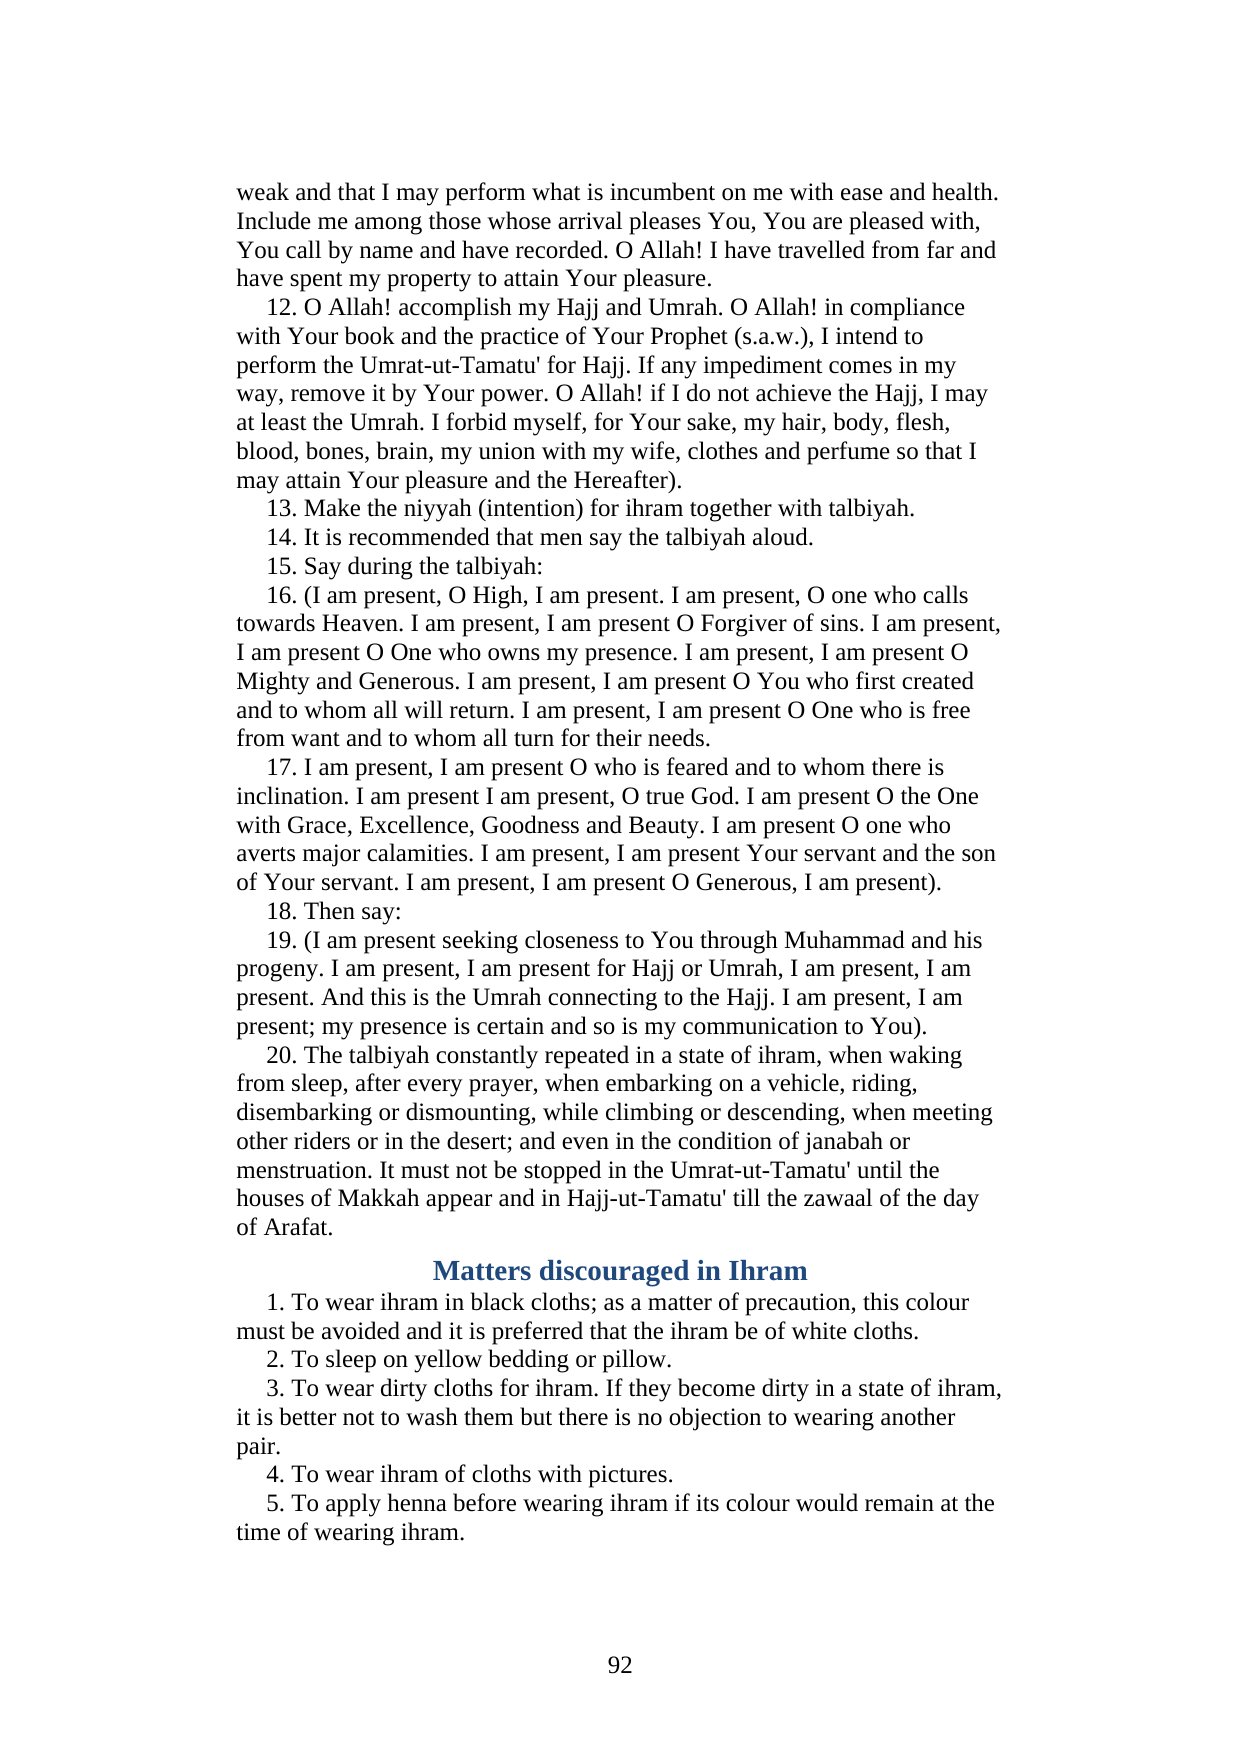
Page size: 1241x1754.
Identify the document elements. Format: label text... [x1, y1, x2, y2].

text 17. I am present, I am present O who is feared and to whom there is inclination. I am present I am present, O true God. I am present O the One with Grace, Excellence, Goodness and Beauty. I am present O one who averts major calamities. I am present, I am present Your servant and the son of Your servant. I am present, I am present O Generous, I am present). [236, 752, 1004, 896]
text 14. It is recommended that men say the talbiyah aloud. [236, 522, 1004, 551]
text 1. To wear ihram in black cloths; as a matter of precaution, this colour must be avoided and it is preferred that the ihram be of white cloths. [236, 1287, 1004, 1344]
text 20. The talbiyah constantly repeated in a state of ihram, when waking from sleep, after every prayer, when embarking on a vehicle, riding, disembarking or dismounting, while climbing or descending, when meeting other riders or in the desert; and even in the condition of janabah or menstruation. It must not be stopped in the Umrat-ut-Tamatu' until the houses of Makkah appear and in Hajj-ut-Tamatu' till the zawaal of the day of Arafat. [236, 1040, 1004, 1241]
text 16. (I am present, O High, I am present. I am present, O one who calls towards Heaven. I am present, I am present O Forgiver of sins. I am present, I am present O One who owns my presence. I am present, I am present O Mighty and Generous. I am present, I am present O You who first created and to whom all will return. I am present, I am present O One who is free from want and to whom all turn for their needs. [236, 580, 1004, 752]
text 13. Make the niyyah (intention) for ihram together with talbiyah. [236, 493, 1004, 522]
text 15. Say during the talbiyah: [236, 551, 1004, 580]
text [236, 177, 1004, 292]
subtitle Matters discouraged in Ihram [236, 1253, 1004, 1287]
text 2. To sleep on yellow bedding or pillow. [236, 1344, 1004, 1373]
text 18. Then say: [236, 896, 1004, 925]
text 12. O Allah! accomplish my Hajj and Umrah. O Allah! in compliance with Your book and the practice of Your Prophet (s.a.w.), I intend to perform the Umrat-ut-Tamatu' for Hajj. If any impediment comes in my way, remove it by Your power. O Allah! if I do not achieve the Hajj, I may at least the Umrah. I forbid myself, for Your sake, my hair, body, flesh, blood, bones, brain, my union with my wife, clothes and perfume so that I may attain Your pleasure and the Hereafter). [236, 292, 1004, 493]
text 5. To apply henna before wearing ihram if its colour would remain at the time of wearing ihram. [236, 1488, 1004, 1546]
text 19. (I am present seeking closeness to You through Muhammad and his progeny. I am present, I am present for Hajj or Umrah, I am present, I am present. And this is the Umrah connecting to the Hajj. I am present, I am present; my presence is certain and so is my communication to You). [236, 925, 1004, 1040]
text 4. To wear ihram of cloths with pictures. [236, 1459, 1004, 1488]
text 3. To wear dirty cloths for ihram. If they become dirty in a state of ihram, it is better not to wash them but there is no objection to wearing another pair. [236, 1373, 1004, 1459]
